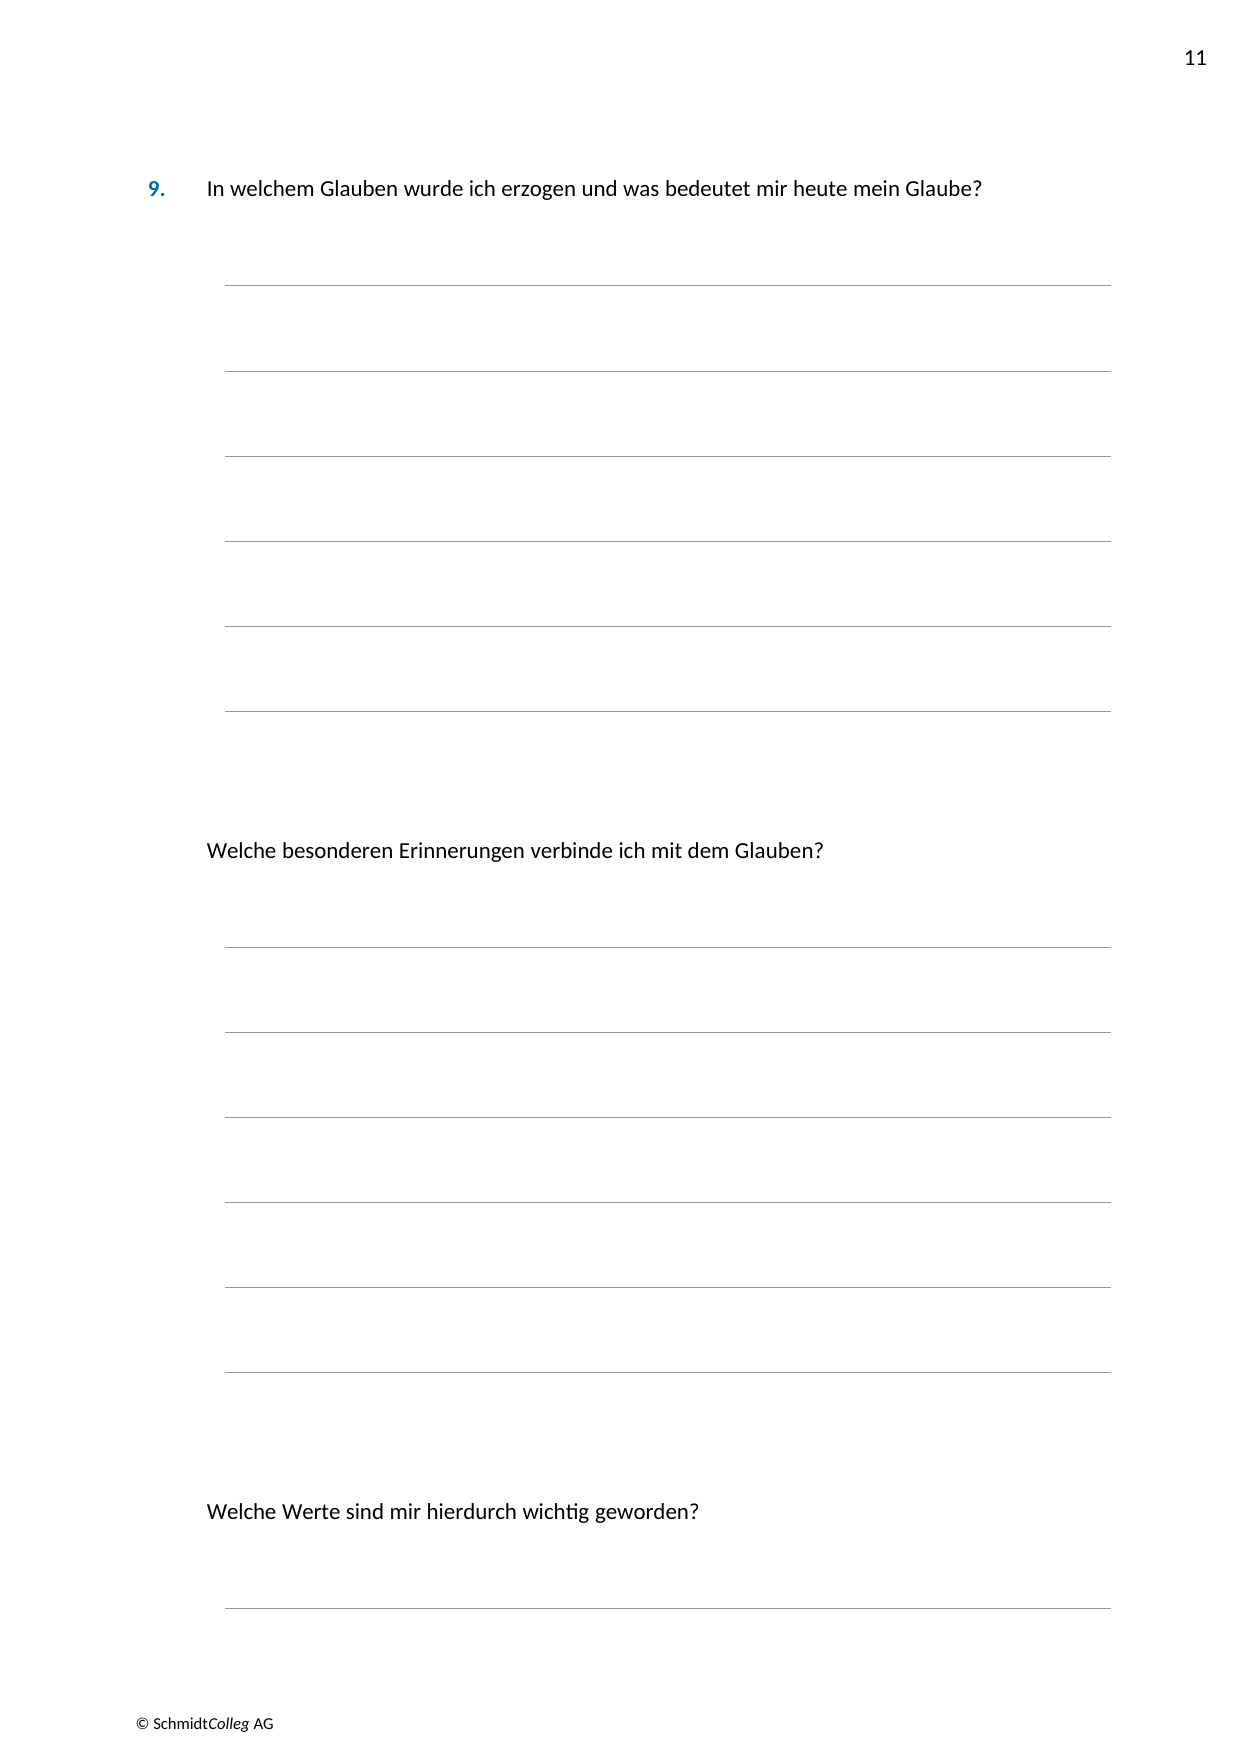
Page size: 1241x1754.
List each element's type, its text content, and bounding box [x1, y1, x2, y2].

text Welche Werte sind mir hierdurch wichtig geworden? [207, 1497, 1207, 1525]
list In welchem Glauben wurde ich erzogen und was bedeutet mir heute mein Glaube? [148, 174, 1207, 202]
text Welche besonderen Erinnerungen verbinde ich mit dem Glauben? [207, 836, 1207, 864]
